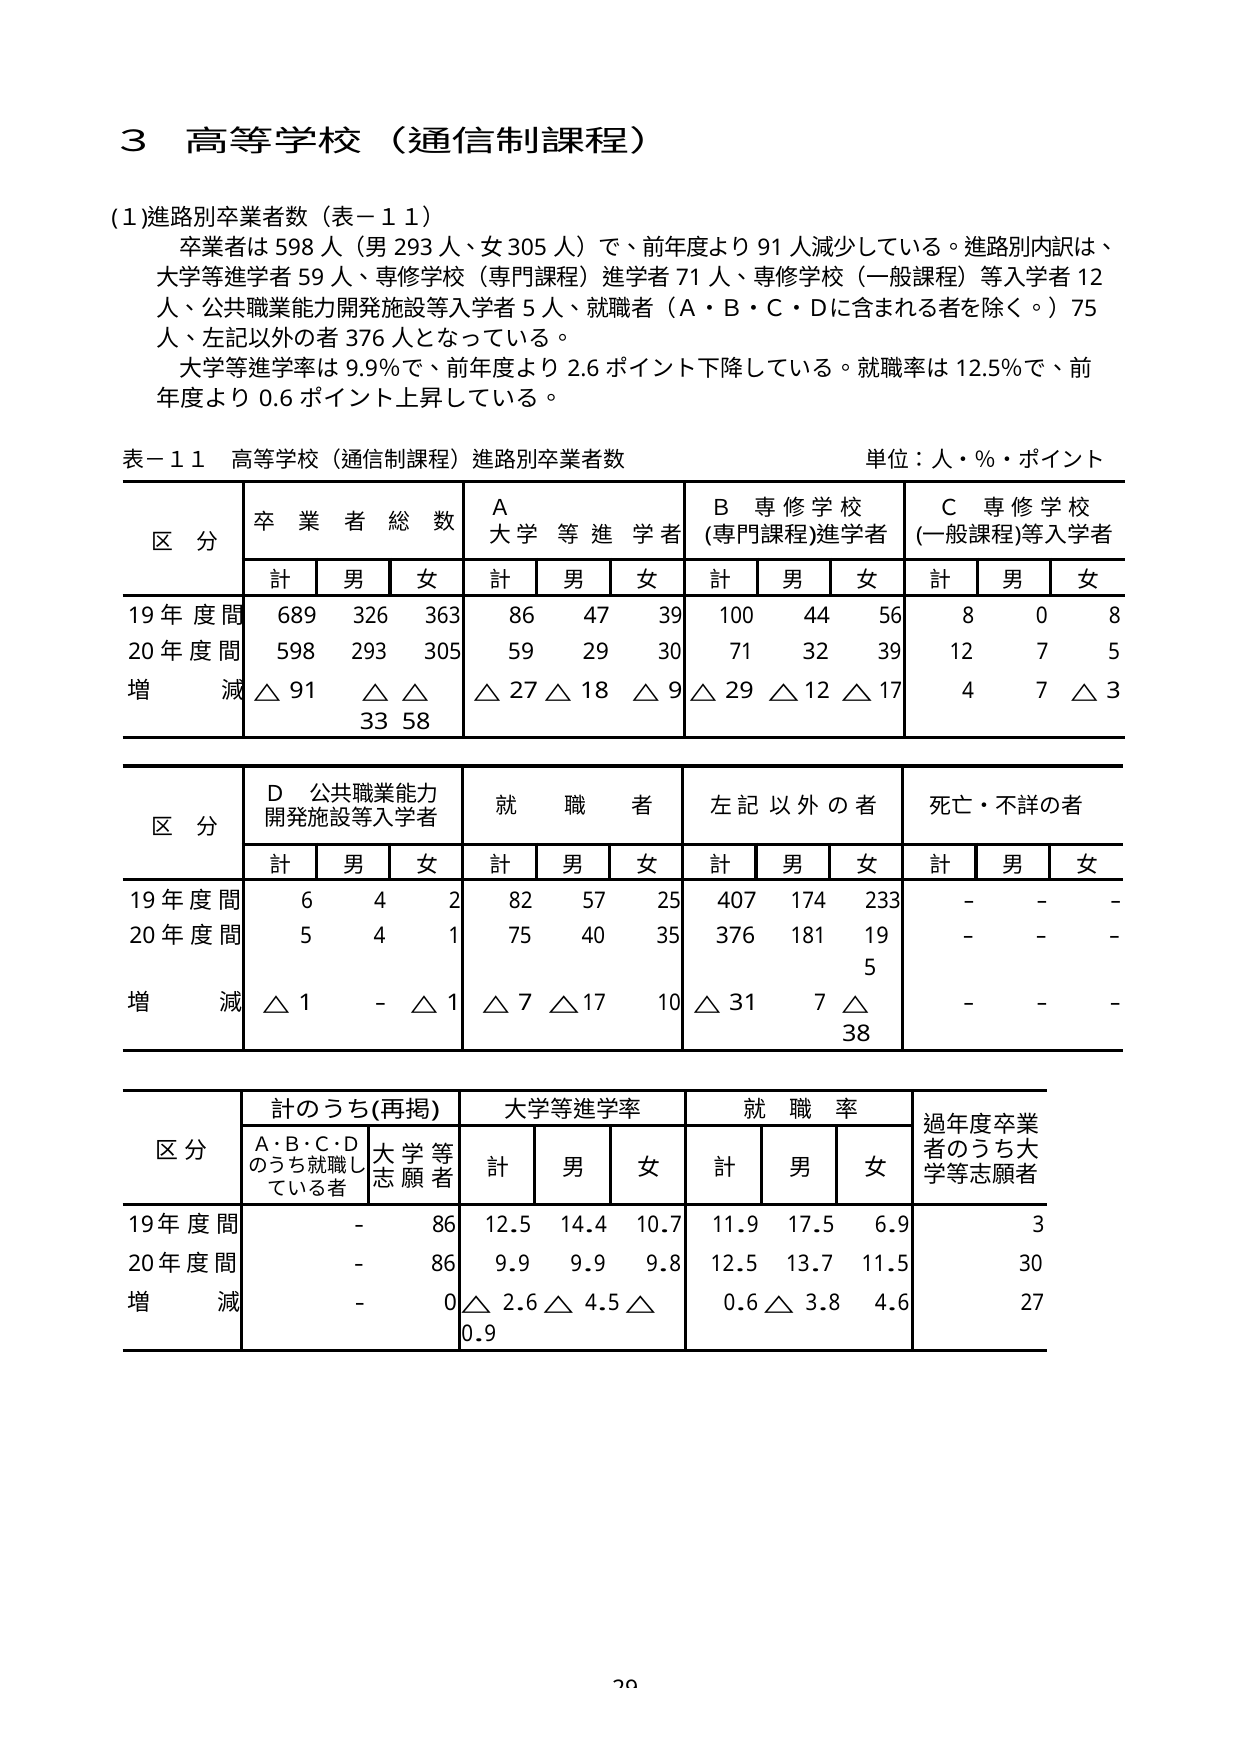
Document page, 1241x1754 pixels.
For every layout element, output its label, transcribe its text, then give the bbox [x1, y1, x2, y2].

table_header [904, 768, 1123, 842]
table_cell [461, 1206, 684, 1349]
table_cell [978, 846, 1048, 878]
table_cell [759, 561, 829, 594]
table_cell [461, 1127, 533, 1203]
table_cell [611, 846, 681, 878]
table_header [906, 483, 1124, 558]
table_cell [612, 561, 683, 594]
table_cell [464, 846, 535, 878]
text 人、公共職業能力開発施設等入学者 5 人、就職者（Ａ・Ｂ・Ｃ・Ｄに含まれる者を除く。）75 [156, 292, 1240, 322]
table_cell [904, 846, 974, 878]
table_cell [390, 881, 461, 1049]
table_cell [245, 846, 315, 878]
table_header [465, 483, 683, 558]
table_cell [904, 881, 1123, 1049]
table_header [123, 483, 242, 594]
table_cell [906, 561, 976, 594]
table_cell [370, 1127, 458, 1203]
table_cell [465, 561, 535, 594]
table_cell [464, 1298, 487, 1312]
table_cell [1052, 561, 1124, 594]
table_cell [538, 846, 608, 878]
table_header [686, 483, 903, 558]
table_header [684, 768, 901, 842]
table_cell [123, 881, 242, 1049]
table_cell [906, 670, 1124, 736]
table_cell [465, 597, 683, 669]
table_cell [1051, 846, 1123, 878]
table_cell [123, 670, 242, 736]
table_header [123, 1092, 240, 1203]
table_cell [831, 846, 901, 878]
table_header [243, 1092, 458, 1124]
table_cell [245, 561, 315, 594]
text (１)進路別卒業者数（表－１１） [111, 201, 1240, 231]
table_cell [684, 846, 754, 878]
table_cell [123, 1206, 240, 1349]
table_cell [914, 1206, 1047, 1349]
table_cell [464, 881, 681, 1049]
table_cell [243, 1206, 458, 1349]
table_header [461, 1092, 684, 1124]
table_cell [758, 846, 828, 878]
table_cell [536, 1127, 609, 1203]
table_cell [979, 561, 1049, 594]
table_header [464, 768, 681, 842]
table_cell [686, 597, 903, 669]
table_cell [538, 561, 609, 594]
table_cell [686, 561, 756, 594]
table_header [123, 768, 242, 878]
text 人、左記以外の者 376 人となっている。 [156, 322, 1240, 352]
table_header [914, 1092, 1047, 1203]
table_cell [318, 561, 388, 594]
text 大学等進学率は 9.9％で、前年度より 2.6 ポイント下降している。就職率は 12.5％で、前年度より 0.6 ポイント上昇している。 [156, 352, 1105, 413]
text 大学等進学者 59 人、専修学校（専門課程）進学者 71 人、専修学校（一般課程）等入学者 12 [156, 262, 1240, 292]
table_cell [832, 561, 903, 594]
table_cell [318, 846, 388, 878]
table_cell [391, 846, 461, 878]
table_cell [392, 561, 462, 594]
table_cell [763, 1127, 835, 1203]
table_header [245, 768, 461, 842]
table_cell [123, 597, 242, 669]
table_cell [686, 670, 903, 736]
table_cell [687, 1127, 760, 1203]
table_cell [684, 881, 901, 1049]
text 表－１１ 高等学校（通信制課程）進路別卒業者数 単位：人・％・ポイント [122, 444, 1240, 474]
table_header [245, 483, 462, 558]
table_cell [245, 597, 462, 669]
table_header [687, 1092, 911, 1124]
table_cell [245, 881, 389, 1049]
text 卒業者は 598 人（男 293 人、女 305 人）で、前年度より 91 人減少している。進路別内訳は、 [179, 231, 1240, 262]
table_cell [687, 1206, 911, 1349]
subtitle ３ 高等学校（通信制課程） [111, 120, 1240, 159]
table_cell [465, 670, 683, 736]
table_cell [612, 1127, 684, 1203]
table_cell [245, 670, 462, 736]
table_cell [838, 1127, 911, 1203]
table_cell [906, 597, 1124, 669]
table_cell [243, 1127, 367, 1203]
